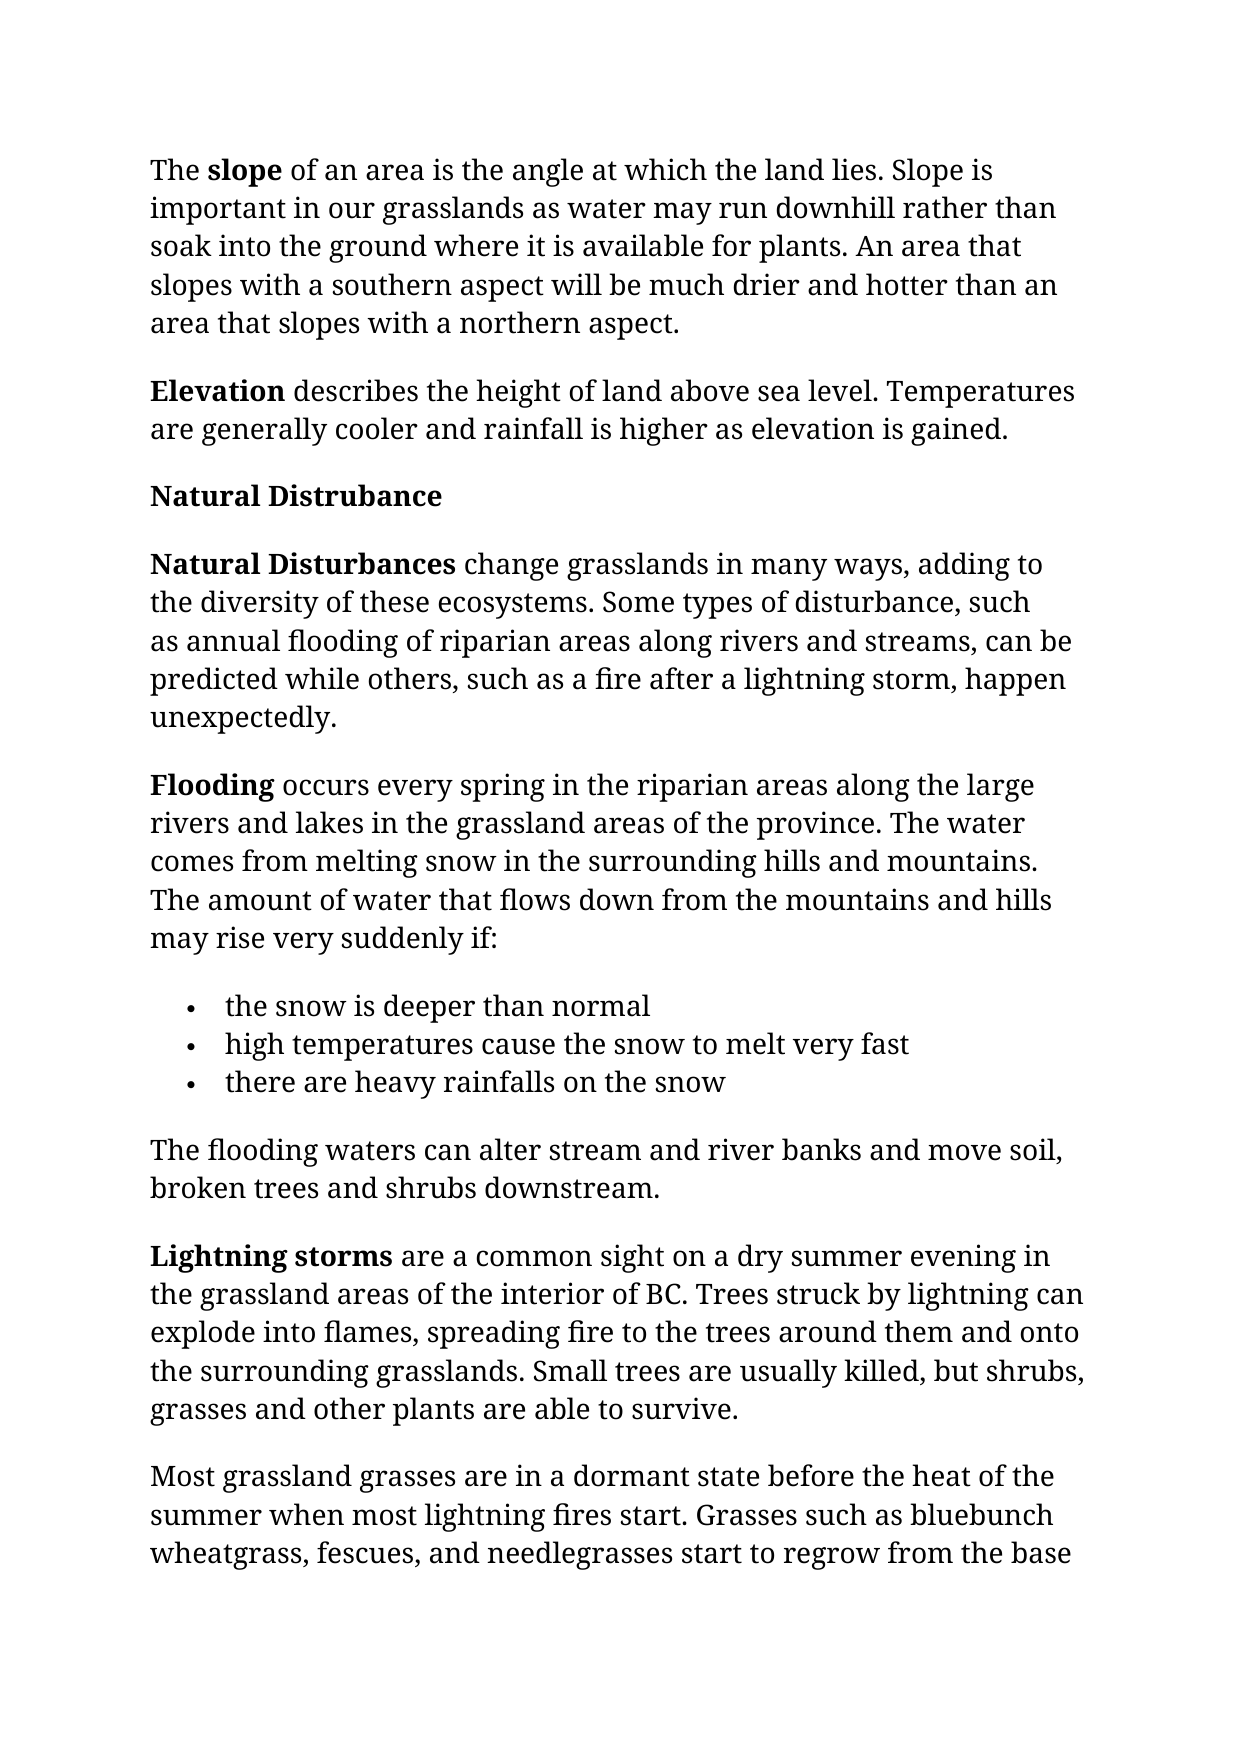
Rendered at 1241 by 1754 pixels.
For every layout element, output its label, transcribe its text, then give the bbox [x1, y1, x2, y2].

list there are heavy rainfalls on the snow [187, 1062, 1090, 1101]
text The slope of an area is the angle at which the land lies. Slope is important in our grasslands as water may run downhill rather than soak into the ground where it is available for plants. An area that slopes with a southern aspect will be much drier and hotter than an area that slopes with a northern aspect. [150, 150, 1090, 342]
text Elevation describes the height of land above sea level. Temperatures are generally cooler and rainfall is higher as elevation is gained. [150, 371, 1090, 447]
text Natural Distrubance [150, 477, 1090, 515]
text Flooding occurs every spring in the riparian areas along the large rivers and lakes in the grassland areas of the province. The water comes from melting snow in the surrounding hills and mountains. The amount of water that flows down from the mountains and hills may rise very suddenly if: [150, 765, 1090, 957]
list the snow is deeper than normal [187, 986, 1090, 1024]
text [150, 1457, 1090, 1572]
text Lightning storms are a common sight on a dry summer evening in the grassland areas of the interior of BC. Trees struck by lightning can explode into flames, spreading fire to the trees around them and onto the surrounding grasslands. Small trees are usually killed, but shrubs, grasses and other plants are able to survive. [150, 1236, 1090, 1427]
list high temperatures cause the snow to melt very fast [187, 1024, 1090, 1062]
text Natural Disturbances change grasslands in many ways, adding to the diversity of these ecosystems. Some types of disturbance, such as annual flooding of riparian areas along rivers and streams, can be predicted while others, such as a fire after a lightning storm, happen unexpectedly. [150, 544, 1090, 736]
text The flooding waters can alter stream and river banks and move soil, broken trees and shrubs downstream. [150, 1130, 1090, 1207]
